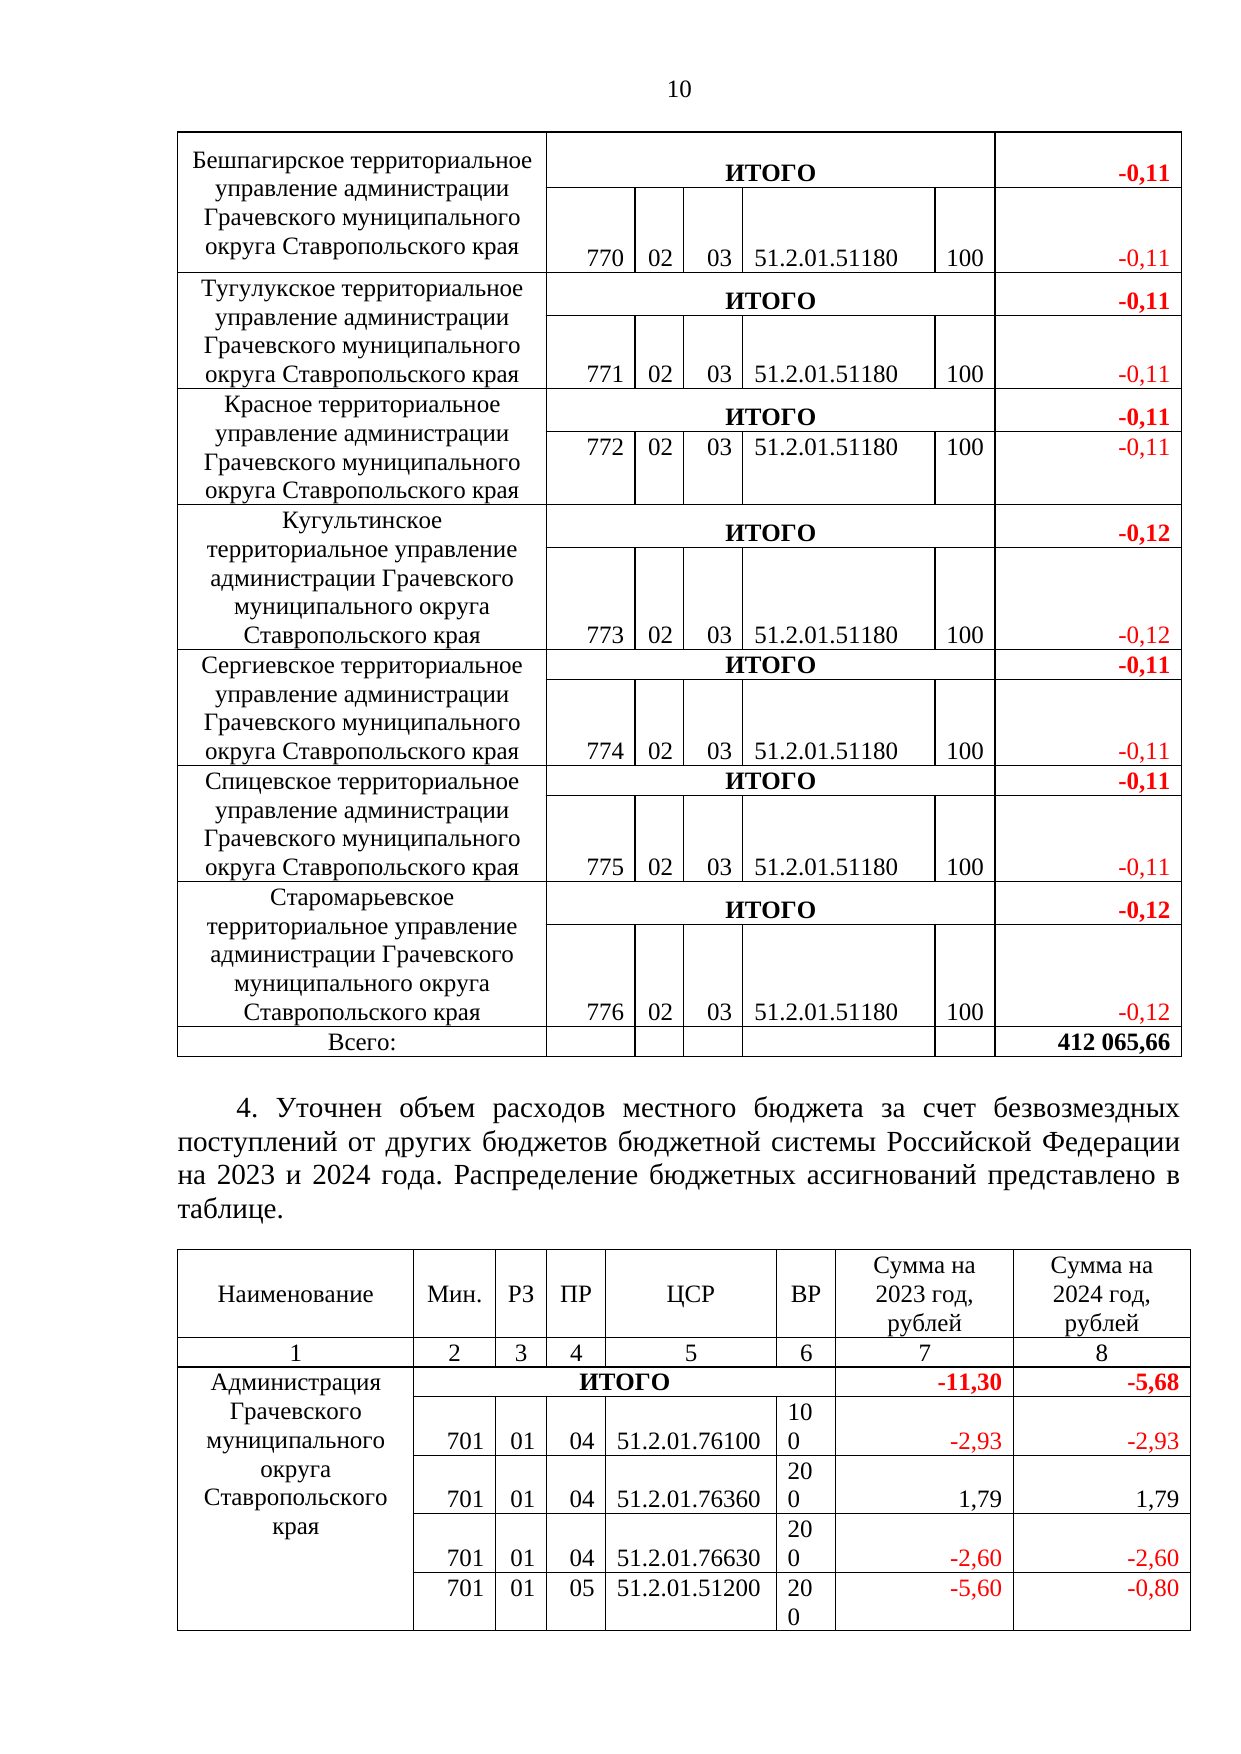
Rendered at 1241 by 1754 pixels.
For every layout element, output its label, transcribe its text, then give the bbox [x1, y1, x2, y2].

table_cell 51.2.01.51200 [606, 1573, 776, 1630]
table_cell 701 [414, 1397, 495, 1455]
table_cell 02 [636, 925, 683, 1026]
table_cell 4 [547, 1338, 605, 1366]
table_cell 100 [936, 925, 994, 1026]
table_header Сумма на 2023 год, рублей [836, 1250, 1013, 1337]
table_cell ИТОГО [547, 505, 994, 547]
table_cell 100 [936, 432, 994, 504]
table_cell 100 [936, 796, 994, 881]
table_cell -0,12 [996, 925, 1181, 1026]
table_cell 200 [777, 1573, 835, 1630]
table_cell Бешпагирское территориальное управление администрации Грачевского муниципального округа Ставропольского края [178, 133, 546, 272]
table_cell 03 [684, 188, 742, 272]
table_cell 51.2.01.51180 [743, 432, 934, 504]
table_cell Старомарьевское территориальное управление администрации Грачевского муниципального округа Ставропольского края [178, 882, 546, 1026]
table_cell 03 [684, 796, 742, 881]
table_cell -0,11 [996, 273, 1181, 315]
table_cell 773 [547, 548, 634, 649]
table_cell [636, 1027, 683, 1056]
table_cell 05 [547, 1573, 605, 1630]
table_cell 01 [496, 1573, 546, 1630]
table_cell 03 [684, 432, 742, 504]
table_cell -0,11 [996, 680, 1181, 765]
table_cell -0,80 [1014, 1573, 1190, 1630]
table_cell -0,11 [996, 432, 1181, 504]
table_cell 03 [684, 548, 742, 649]
table_cell 100 [936, 548, 994, 649]
table_cell 100 [936, 316, 994, 388]
table_cell 770 [547, 188, 634, 272]
table_cell 04 [547, 1397, 605, 1455]
table_cell 03 [684, 925, 742, 1026]
table_cell 51.2.01.51180 [743, 680, 934, 765]
table_cell 1,79 [836, 1456, 1013, 1513]
table_cell -0,12 [996, 548, 1181, 649]
table_cell 01 [496, 1397, 546, 1455]
table_header РЗ [496, 1250, 546, 1337]
table_cell ИТОГО [547, 650, 994, 679]
table_cell 100 [777, 1397, 835, 1455]
table_cell 200 [777, 1456, 835, 1513]
table_cell 3 [496, 1338, 546, 1366]
table_cell -2,93 [1014, 1397, 1190, 1455]
table_cell 02 [636, 680, 683, 765]
table_cell Тугулукское территориальное управление администрации Грачевского муниципального округа Ставропольского края [178, 273, 546, 388]
table_cell 02 [636, 188, 683, 272]
table_cell 51.2.01.51180 [743, 188, 934, 272]
table_cell Красное территориальное управление администрации Грачевского муниципального округа Ставропольского края [178, 389, 546, 504]
table_cell -2,60 [1014, 1514, 1190, 1572]
table_cell 1,79 [1014, 1456, 1190, 1513]
table_cell [684, 1027, 742, 1056]
table_cell ИТОГО [414, 1368, 835, 1396]
table_cell 51.2.01.51180 [743, 548, 934, 649]
table_cell 1 [178, 1338, 413, 1366]
table_cell -0,12 [996, 882, 1181, 924]
table_cell 774 [547, 680, 634, 765]
table_cell -0,11 [996, 766, 1181, 795]
table_cell 02 [636, 316, 683, 388]
table_cell 7 [836, 1338, 1013, 1366]
table_cell [547, 1027, 634, 1056]
table_cell Администрация Грачевского муниципального округа Ставропольского края [178, 1368, 413, 1630]
table_cell -2,60 [836, 1514, 1013, 1572]
table_cell 01 [496, 1456, 546, 1513]
table_cell -0,11 [996, 796, 1181, 881]
table_cell 02 [636, 796, 683, 881]
table_cell Кугультинское территориальное управление администрации Грачевского муниципального округа Ставропольского края [178, 505, 546, 649]
table_cell 200 [777, 1514, 835, 1572]
table_cell -0,11 [996, 188, 1181, 272]
table_cell Сергиевское территориальное управление администрации Грачевского муниципального округа Ставропольского края [178, 650, 546, 765]
table_cell 100 [936, 680, 994, 765]
table_cell -5,60 [836, 1573, 1013, 1630]
table_cell 04 [547, 1456, 605, 1513]
table_header ВР [777, 1250, 835, 1337]
table_cell 701 [414, 1456, 495, 1513]
table_cell 772 [547, 432, 634, 504]
table_cell 51.2.01.76360 [606, 1456, 776, 1513]
table_cell ИТОГО [547, 882, 994, 924]
table_cell ИТОГО [547, 766, 994, 795]
table_cell ИТОГО [547, 133, 994, 187]
table_cell -0,11 [996, 650, 1181, 679]
table_cell 03 [684, 680, 742, 765]
table_cell 03 [684, 316, 742, 388]
table_cell [743, 1027, 934, 1056]
table_cell ИТОГО [547, 389, 994, 431]
table_cell 02 [636, 432, 683, 504]
table_cell 6 [777, 1338, 835, 1366]
table_cell 776 [547, 925, 634, 1026]
table_cell Всего: [178, 1027, 546, 1056]
table_cell -0,11 [996, 389, 1181, 431]
table_cell [936, 1027, 994, 1056]
table_cell 51.2.01.51180 [743, 316, 934, 388]
table_cell 2 [414, 1338, 495, 1366]
table_cell 701 [414, 1514, 495, 1572]
table_cell 02 [636, 548, 683, 649]
table_cell -5,68 [1014, 1368, 1190, 1396]
text 4. Уточнен объем расходов местного бюджета за счет безвозмездных поступлений от других бюджетов бюджетной системы Российской Федерации на 2023 и 2024 года. Распределение бюджетных ассигнований представлено в таблице. [177, 1090, 1181, 1224]
table_cell 701 [414, 1573, 495, 1630]
table_header ПР [547, 1250, 605, 1337]
table_cell 51.2.01.51180 [743, 925, 934, 1026]
table_header Сумма на 2024 год, рублей [1014, 1250, 1190, 1337]
table_cell 51.2.01.76100 [606, 1397, 776, 1455]
table_cell -11,30 [836, 1368, 1013, 1396]
table_cell 51.2.01.76630 [606, 1514, 776, 1572]
table_cell 8 [1014, 1338, 1190, 1366]
table_cell 04 [547, 1514, 605, 1572]
table_cell -0,12 [996, 505, 1181, 547]
table_cell ИТОГО [547, 273, 994, 315]
table_cell 5 [606, 1338, 776, 1366]
table_cell 51.2.01.51180 [743, 796, 934, 881]
table_cell -2,93 [836, 1397, 1013, 1455]
table_header Мин. [414, 1250, 495, 1337]
table_cell -0,11 [996, 133, 1181, 187]
table_cell 771 [547, 316, 634, 388]
table_cell -0,11 [996, 316, 1181, 388]
table_cell Спицевское территориальное управление администрации Грачевского муниципального округа Ставропольского края [178, 766, 546, 881]
table_cell 01 [496, 1514, 546, 1572]
table_cell 412 065,66 [996, 1027, 1181, 1056]
table_header Наименование [178, 1250, 413, 1337]
table_cell 100 [936, 188, 994, 272]
table_cell 775 [547, 796, 634, 881]
table_header ЦСР [606, 1250, 776, 1337]
